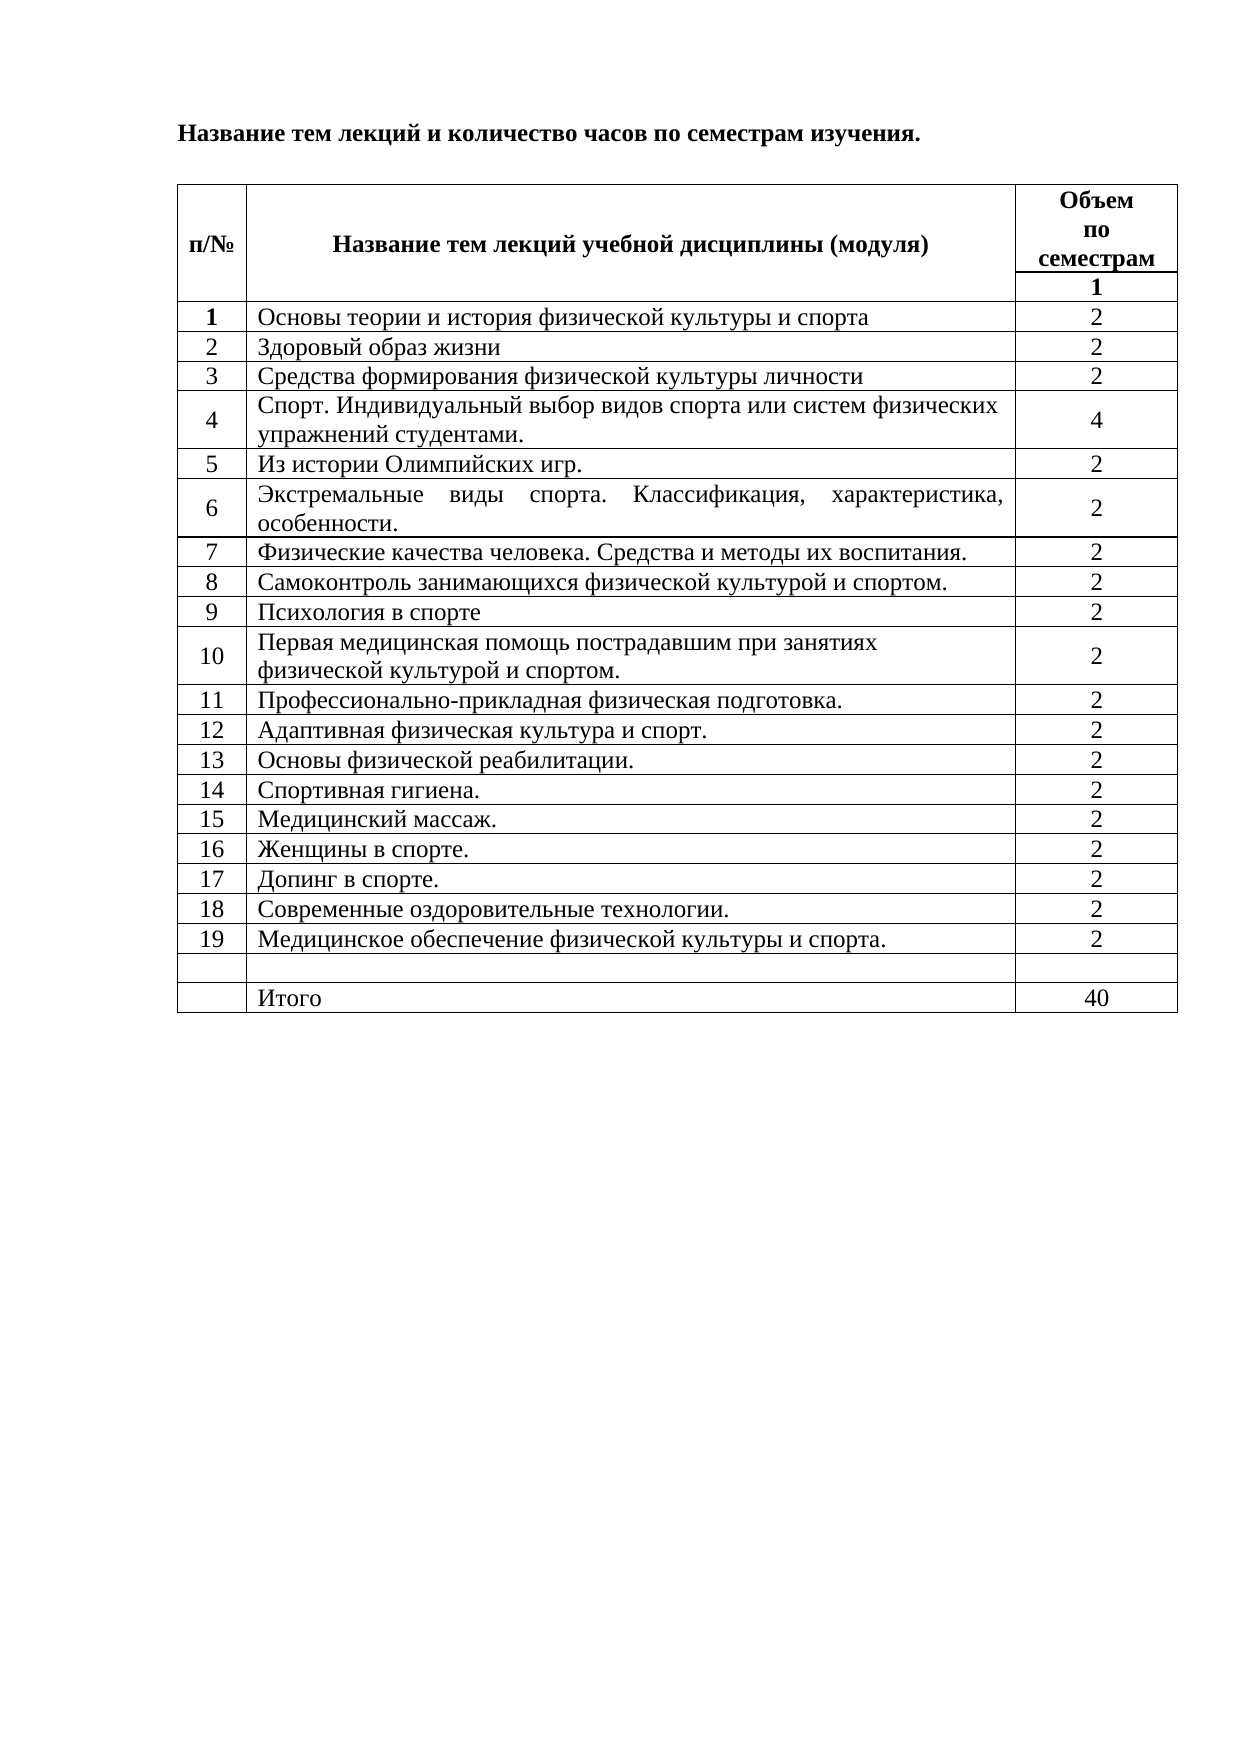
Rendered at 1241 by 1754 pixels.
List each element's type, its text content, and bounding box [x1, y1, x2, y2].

table_cell 17 [178, 864, 246, 893]
table_cell 1 [1016, 273, 1177, 301]
table_cell 2 [1016, 775, 1177, 803]
table_cell 2 [1016, 567, 1177, 596]
table_cell 2 [178, 332, 246, 361]
table_cell 4 [178, 391, 246, 448]
table_cell Самоконтроль занимающихся физической культурой и спортом. [247, 567, 1015, 596]
table_header Название тем лекций учебной дисциплины (модуля) [247, 185, 1015, 301]
table_cell 8 [178, 567, 246, 596]
table_cell 11 [178, 685, 246, 714]
table_cell [178, 954, 246, 982]
table_cell 2 [1016, 449, 1177, 478]
table_cell Медицинское обеспечение физической культуры и спорта. [247, 924, 1015, 952]
table_cell 2 [1016, 302, 1177, 331]
table_cell Медицинский массаж. [247, 805, 1015, 833]
table_cell Первая медицинская помощь пострадавшим при занятиях физической культурой и спортом. [247, 627, 1015, 684]
table_cell 2 [1016, 864, 1177, 893]
table_cell Из истории Олимпийских игр. [247, 449, 1015, 478]
table_cell 9 [178, 597, 246, 626]
table_cell Спортивная гигиена. [247, 775, 1015, 803]
table_cell 2 [1016, 479, 1177, 536]
table_cell Женщины в спорте. [247, 834, 1015, 863]
table_cell Психология в спорте [247, 597, 1015, 626]
table_cell 2 [1016, 538, 1177, 566]
table_cell 6 [178, 479, 246, 536]
table_cell Итого [247, 983, 1015, 1012]
table_cell 2 [1016, 362, 1177, 390]
table_cell Основы теории и история физической культуры и спорта [247, 302, 1015, 331]
table_cell 13 [178, 745, 246, 774]
table_cell Экстремальные виды спорта. Классификация, характеристика, особенности. [247, 479, 1015, 536]
table_cell 3 [178, 362, 246, 390]
table_cell [178, 983, 246, 1012]
table_cell 2 [1016, 685, 1177, 714]
table_cell 2 [1016, 332, 1177, 361]
table_cell 2 [1016, 597, 1177, 626]
table_cell Допинг в спорте. [247, 864, 1015, 893]
table_cell 4 [1016, 391, 1177, 448]
table_cell Основы физической реабилитации. [247, 745, 1015, 774]
table_cell 7 [178, 538, 246, 566]
table_cell 16 [178, 834, 246, 863]
table_header п/№ [178, 185, 246, 301]
table_cell 12 [178, 715, 246, 744]
table_cell Профессионально-прикладная физическая подготовка. [247, 685, 1015, 714]
table_cell Адаптивная физическая культура и спорт. [247, 715, 1015, 744]
table_cell 2 [1016, 627, 1177, 684]
table_cell [247, 954, 1015, 982]
table_cell 2 [1016, 924, 1177, 952]
table_cell 1 [178, 302, 246, 331]
table_cell 2 [1016, 805, 1177, 833]
table_cell 14 [178, 775, 246, 803]
table_cell 2 [1016, 894, 1177, 923]
table_cell 5 [178, 449, 246, 478]
table_cell 2 [1016, 834, 1177, 863]
table_cell 40 [1016, 983, 1177, 1012]
table_cell Современные оздоровительные технологии. [247, 894, 1015, 923]
table_cell 18 [178, 894, 246, 923]
table_cell 2 [1016, 745, 1177, 774]
text Название тем лекций и количество часов по семестрам изучения. [177, 118, 1152, 147]
table_header Объем по семестрам [1016, 185, 1177, 271]
table_cell Физические качества человека. Средства и методы их воспитания. [247, 538, 1015, 566]
table_cell [1016, 954, 1177, 982]
table_cell Спорт. Индивидуальный выбор видов спорта или систем физических упражнений студентами. [247, 391, 1015, 448]
table_cell Средства формирования физической культуры личности [247, 362, 1015, 390]
table_cell 10 [178, 627, 246, 684]
table_cell Здоровый образ жизни [247, 332, 1015, 361]
table_cell 15 [178, 805, 246, 833]
table_cell 2 [1016, 715, 1177, 744]
table_cell 19 [178, 924, 246, 952]
